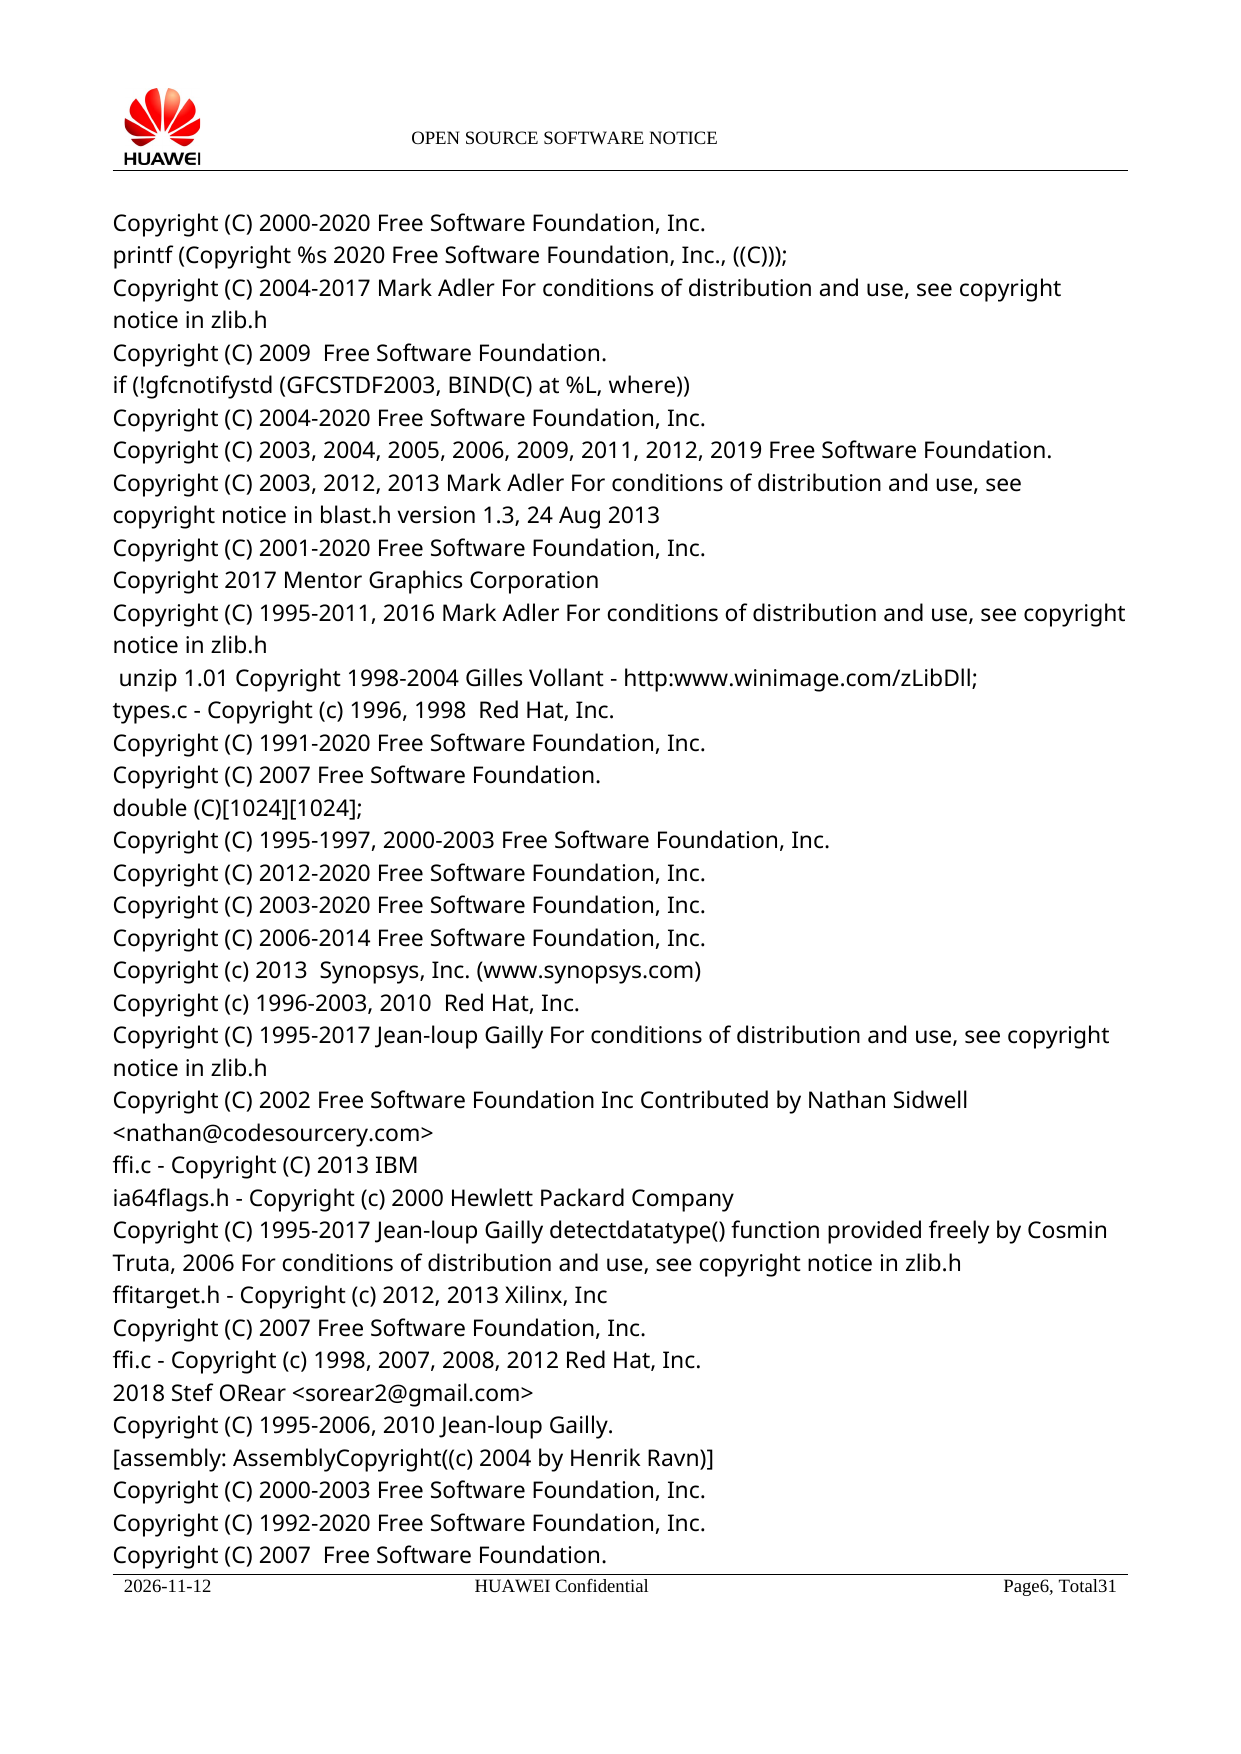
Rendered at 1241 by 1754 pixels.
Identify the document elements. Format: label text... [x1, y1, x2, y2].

picture [124, 88, 201, 165]
